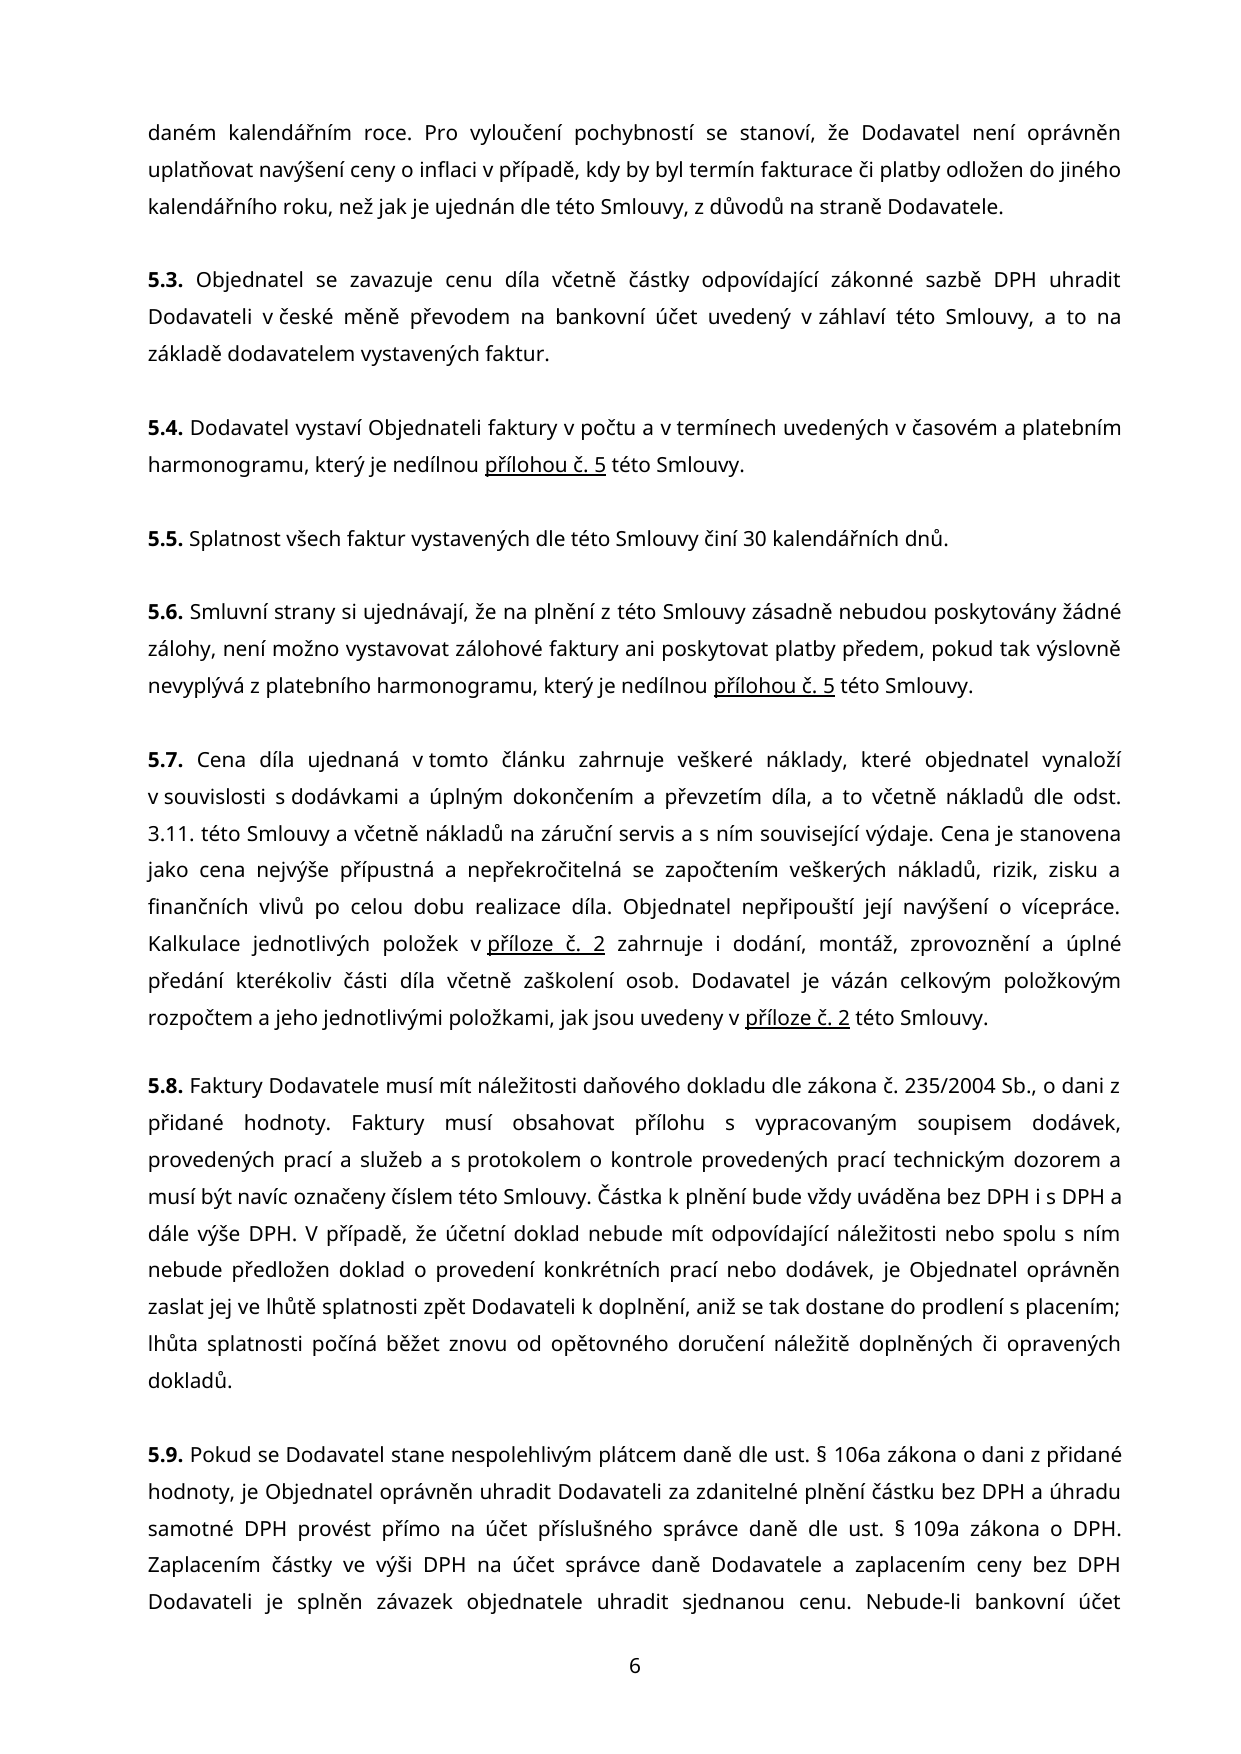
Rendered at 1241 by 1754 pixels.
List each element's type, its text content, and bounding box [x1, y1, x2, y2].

text 5.4. Dodavatel vystaví Objednateli faktury v počtu a v termínech uvedených v časovém a platebním harmonogramu, který je nedílnou přílohou č. 5 této Smlouvy. [148, 413, 1122, 478]
text 5.6. Smluvní strany si ujednávají, že na plnění z této Smlouvy zásadně nebudou poskytovány žádné zálohy, není možno vystavovat zálohové faktury ani poskytovat platby předem, pokud tak výslovně nevyplývá z platebního harmonogramu, který je nedílnou přílohou č. 5 této Smlouvy. [148, 597, 1122, 700]
text 5.5. Splatnost všech faktur vystavených dle této Smlouvy činí 30 kalendářních dnů. [148, 524, 1122, 552]
text 5.7. Cena díla ujednaná v tomto článku zahrnuje veškeré náklady, které objednatel vynaloží v souvislosti s dodávkami a úplným dokončením a převzetím díla, a to včetně nákladů dle odst. 3.11. této Smlouvy a včetně nákladů na záruční servis a s ním související výdaje. Cena je stanovena jako cena nejvýše přípustná a nepřekročitelná se započtením veškerých nákladů, rizik, zisku a finančních vlivů po celou dobu realizace díla. Objednatel nepřipouští její navýšení o vícepráce. Kalkulace jednotlivých položek v příloze č. 2 zahrnuje i dodání, montáž, zprovoznění a úplné předání kterékoliv části díla včetně zaškolení osob. Dodavatel je vázán celkovým položkovým rozpočtem a jeho jednotlivými položkami, jak jsou uvedeny v příloze č. 2 této Smlouvy. [148, 745, 1122, 1032]
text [148, 118, 1122, 220]
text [148, 1440, 1122, 1616]
text 5.8. Faktury Dodavatele musí mít náležitosti daňového dokladu dle zákona č. 235/2004 Sb., o dani z přidané hodnoty. Faktury musí obsahovat přílohu s vypracovaným soupisem dodávek, provedených prací a služeb a s protokolem o kontrole provedených prací technickým dozorem a musí být navíc označeny číslem této Smlouvy. Částka k plnění bude vždy uváděna bez DPH i s DPH a dále výše DPH. V případě, že účetní doklad nebude mít odpovídající náležitosti nebo spolu s ním nebude předložen doklad o provedení konkrétních prací nebo dodávek, je Objednatel oprávněn zaslat jej ve lhůtě splatnosti zpět Dodavateli k doplnění, aniž se tak dostane do prodlení s placením; lhůta splatnosti počíná běžet znovu od opětovného doručení náležitě doplněných či opravených dokladů. [148, 1071, 1122, 1395]
text 5.3. Objednatel se zavazuje cenu díla včetně částky odpovídající zákonné sazbě DPH uhradit Dodavateli v české měně převodem na bankovní účet uvedený v záhlaví této Smlouvy, a to na základě dodavatelem vystavených faktur. [148, 266, 1122, 368]
